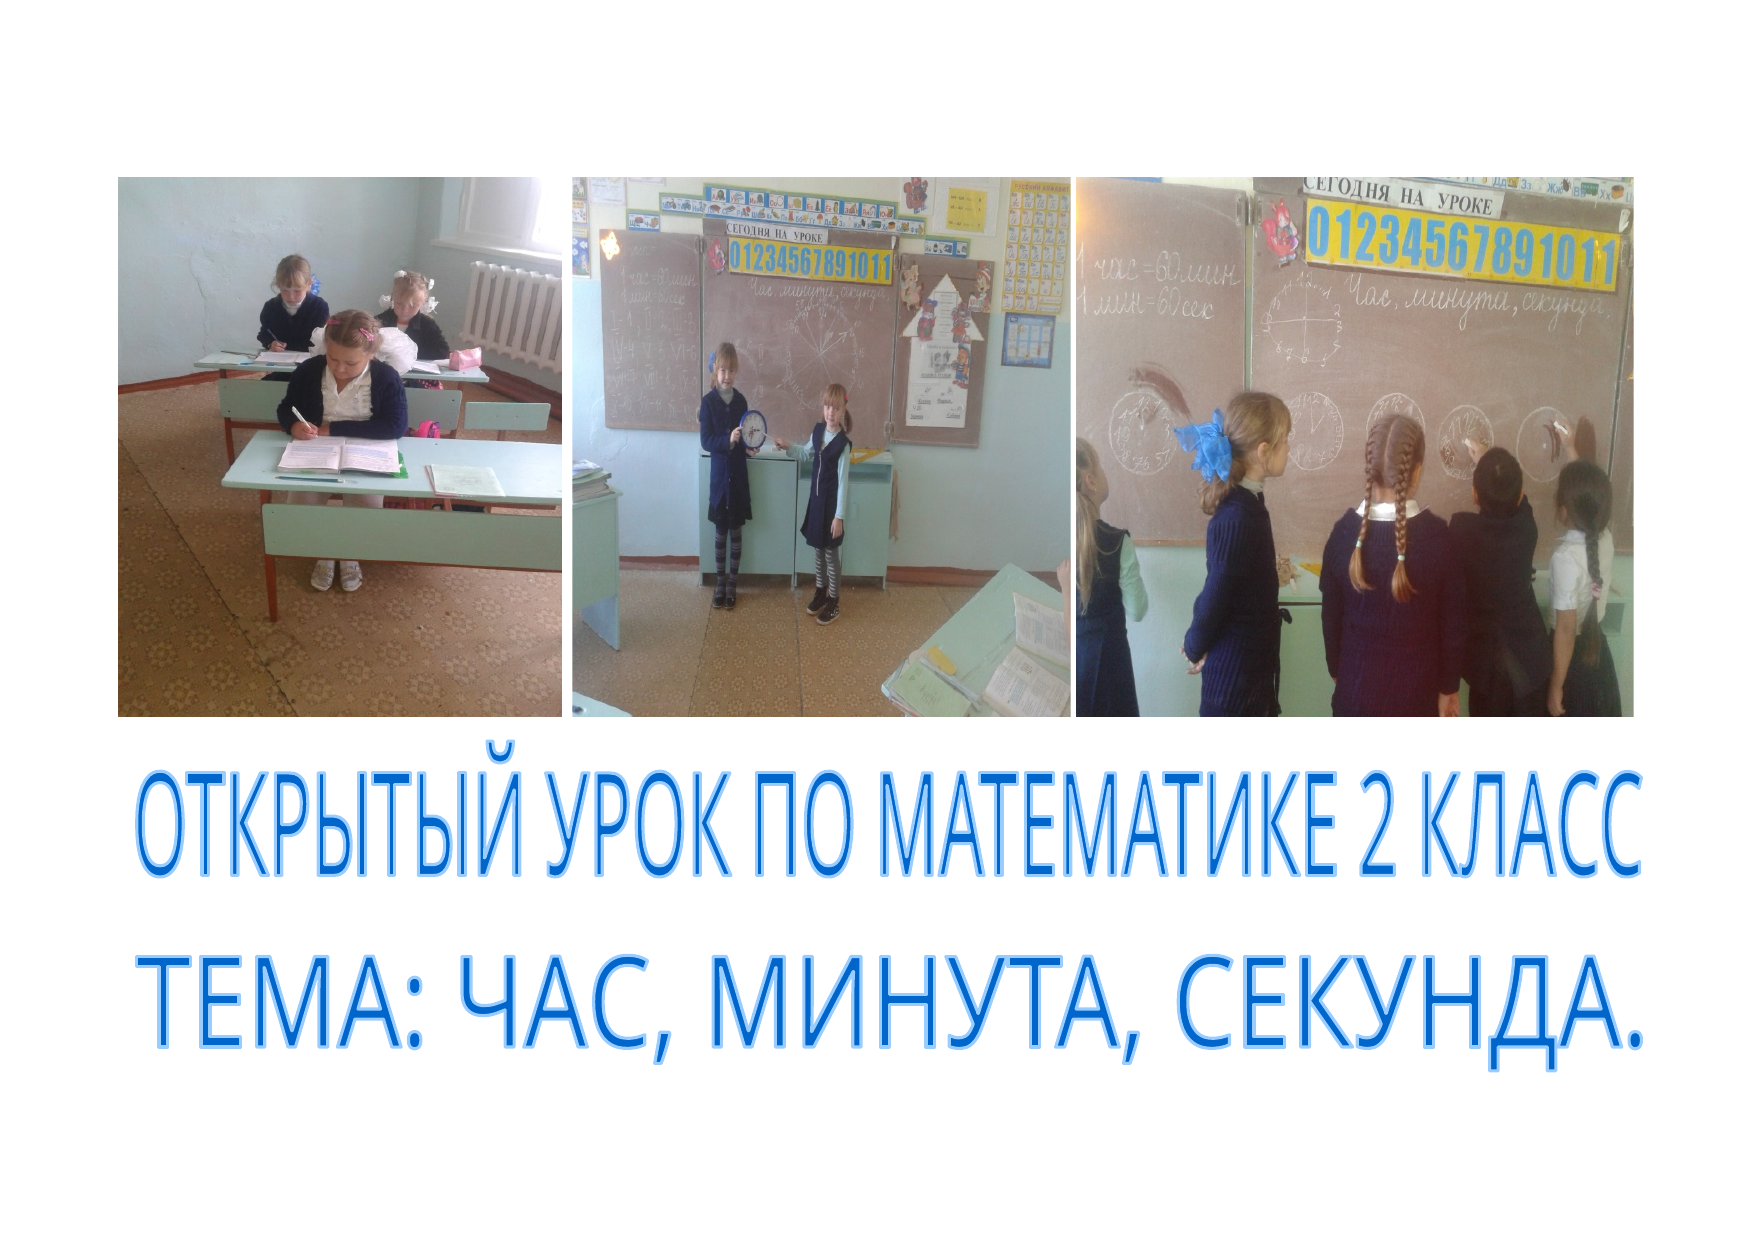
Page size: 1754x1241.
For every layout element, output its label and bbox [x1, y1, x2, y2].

picture [1076, 177, 1634, 717]
picture [572, 177, 1071, 717]
picture [118, 177, 562, 717]
